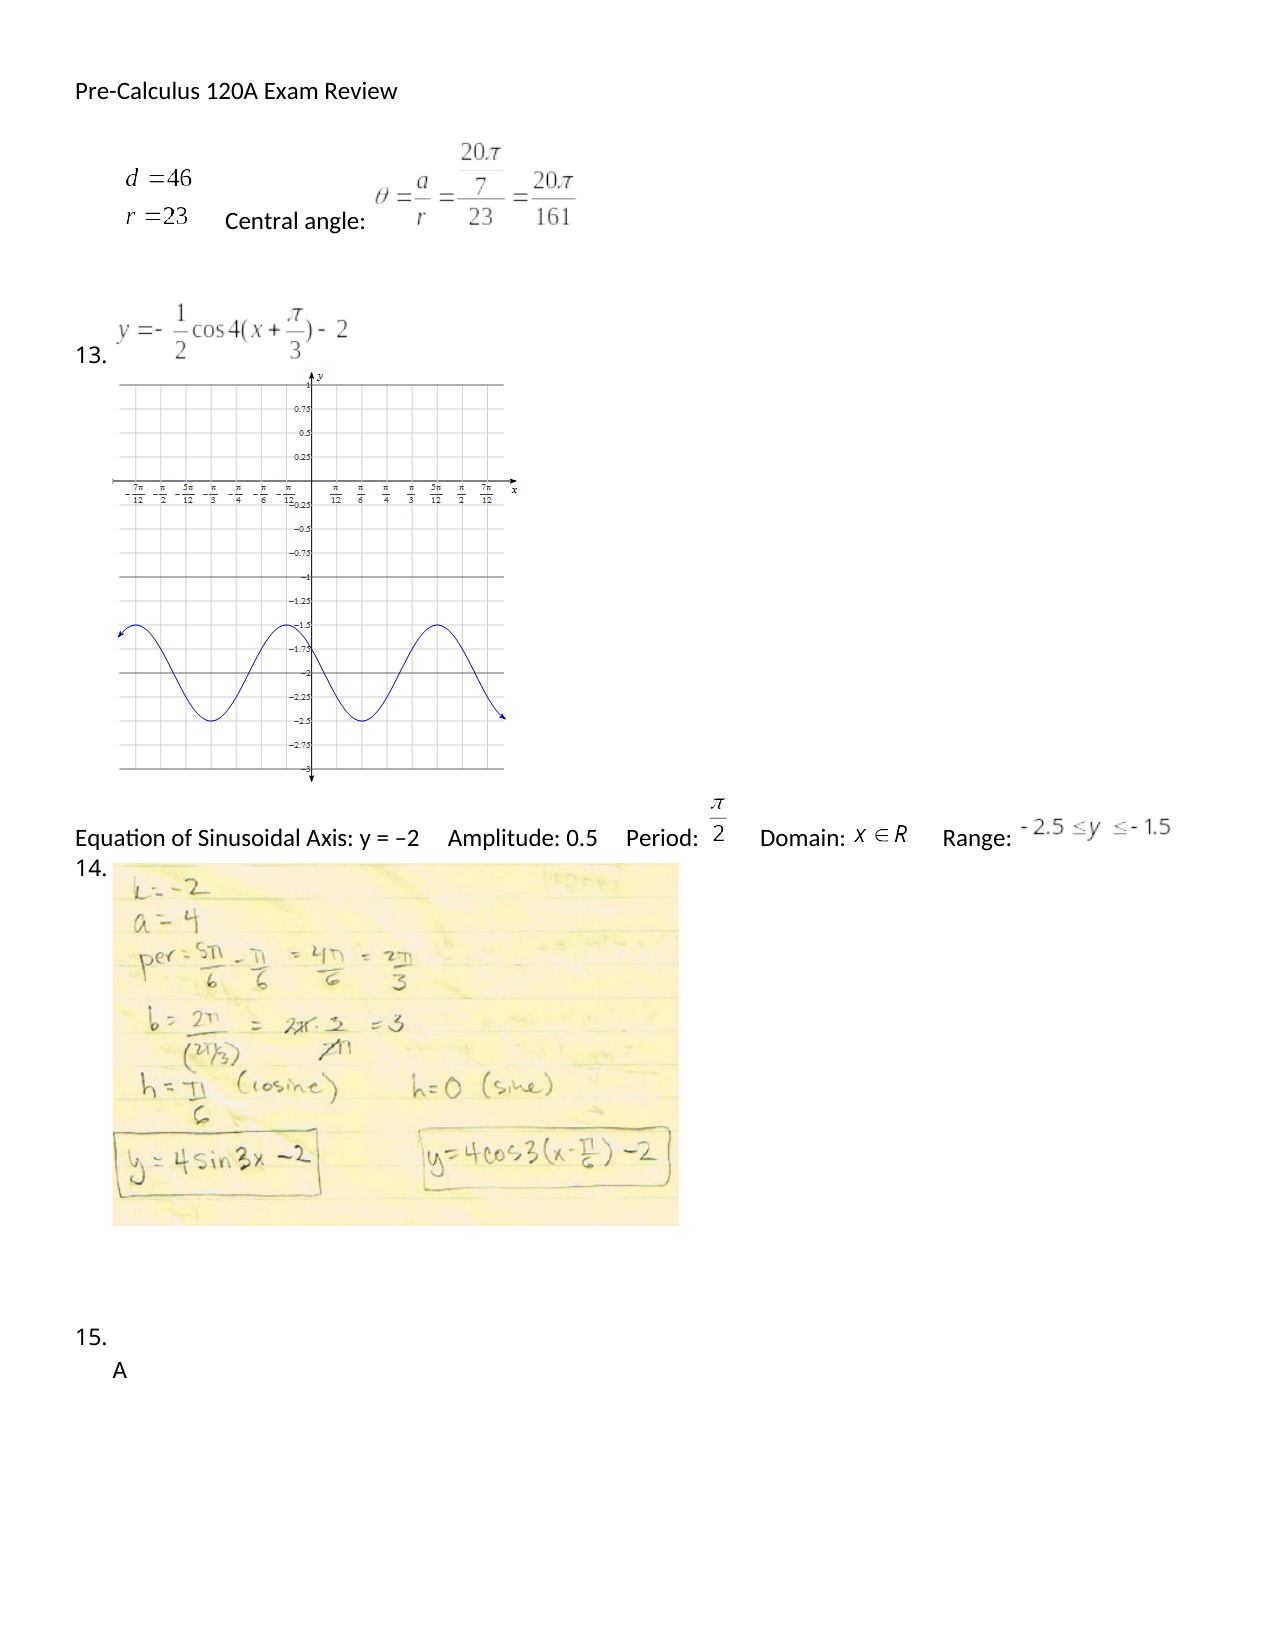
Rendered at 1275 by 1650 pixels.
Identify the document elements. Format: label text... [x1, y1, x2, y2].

list A [75, 1321, 1200, 1385]
picture [112, 863, 680, 1226]
text Central angle: [122, 136, 1200, 236]
text Equation of Sinusoidal Axis: y = –2 Amplitude: 0.5 Period: Domain: Range: [75, 785, 1200, 852]
picture [112, 370, 518, 786]
